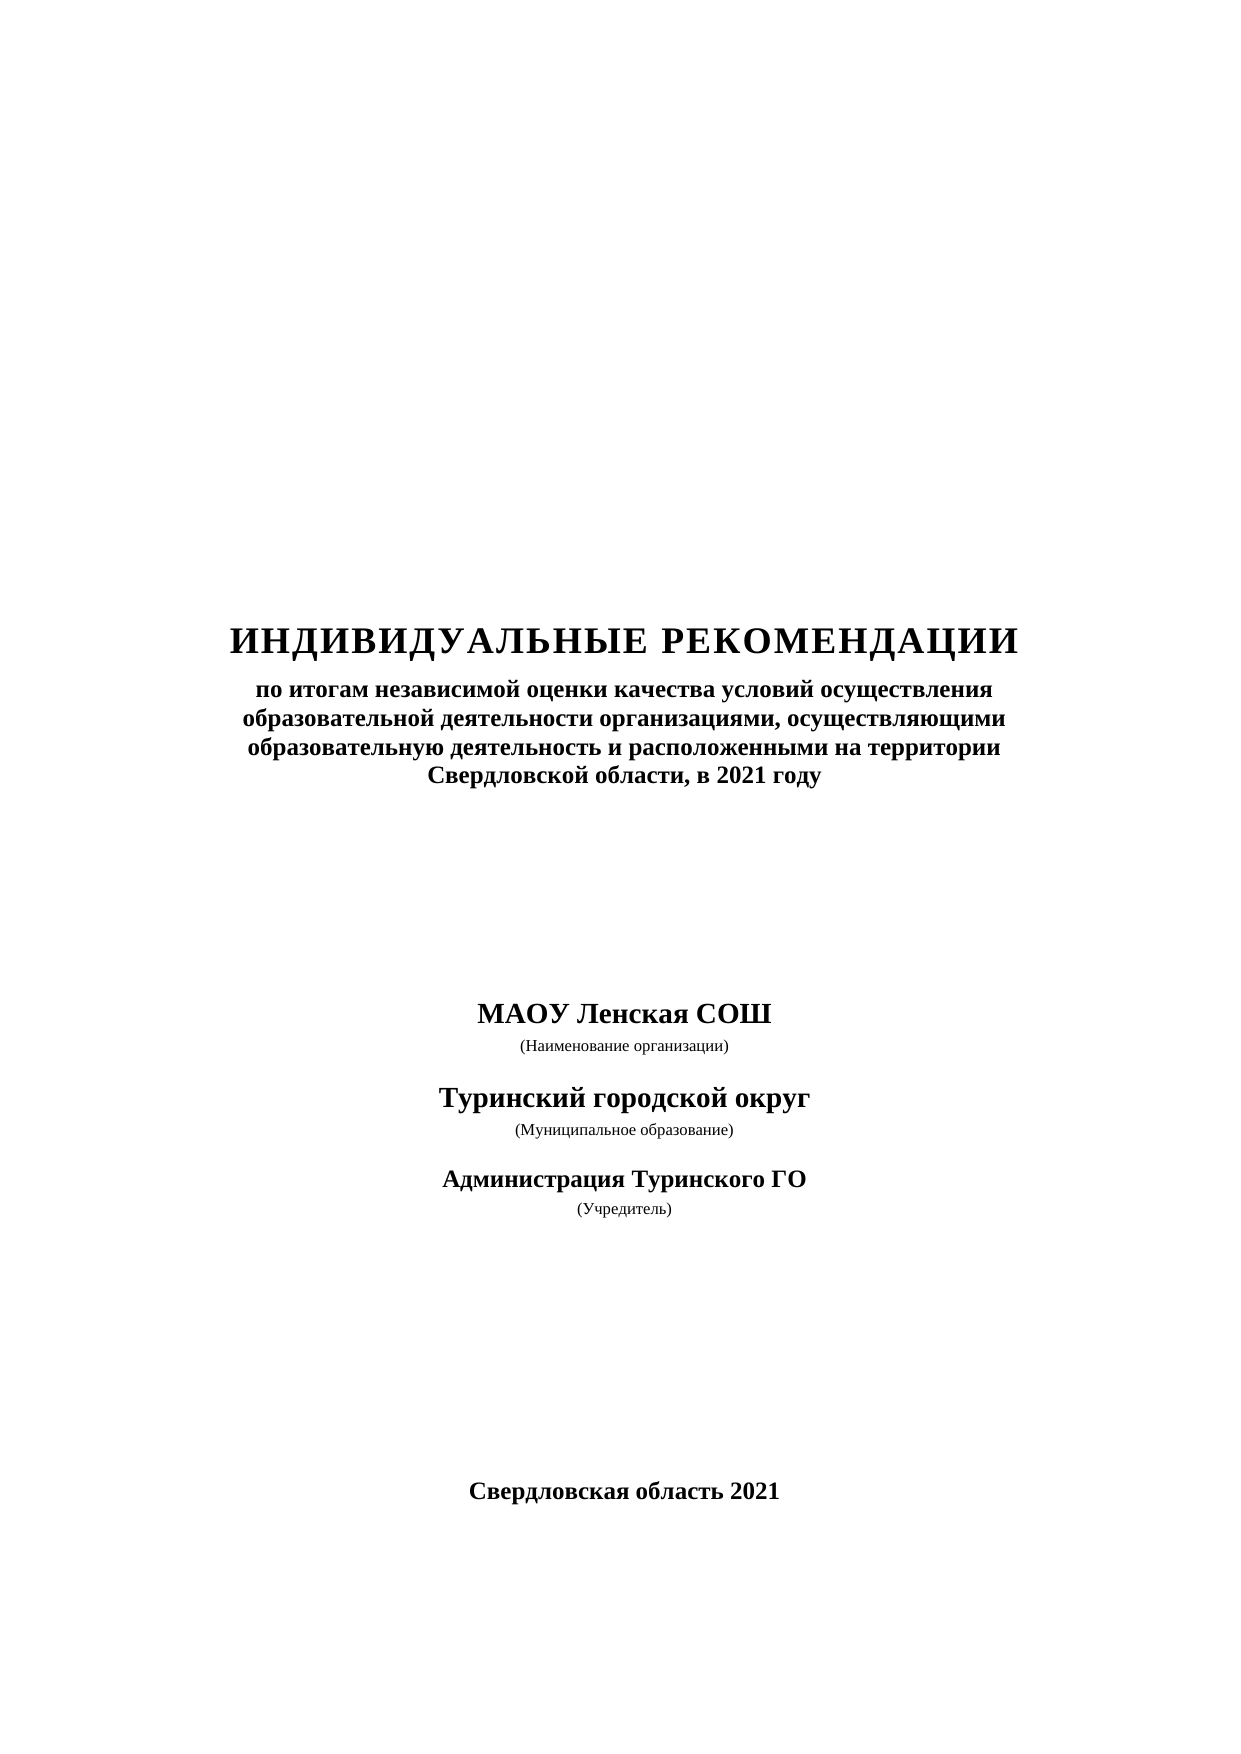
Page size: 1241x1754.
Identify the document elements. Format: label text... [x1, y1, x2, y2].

text Администрация Туринского ГО [177, 1164, 1071, 1193]
text Свердловская область 2021 [177, 1476, 1071, 1505]
text (Учредитель) [177, 1199, 1071, 1218]
text (Наименование организации) [177, 1036, 1071, 1055]
text по итогам независимой оценки качества условий осуществления образовательной деятельности организациями, осуществляющими образовательную деятельность и расположенными на территории Свердловской области, в 2021 году [177, 674, 1071, 789]
text (Муниципальное образование) [177, 1120, 1071, 1139]
text ИНДИВИДУАЛЬНЫЕ РЕКОМЕНДАЦИИ [177, 619, 1071, 662]
text МАОУ Ленская СОШ [177, 996, 1071, 1030]
text Туринский городской округ [177, 1080, 1071, 1114]
